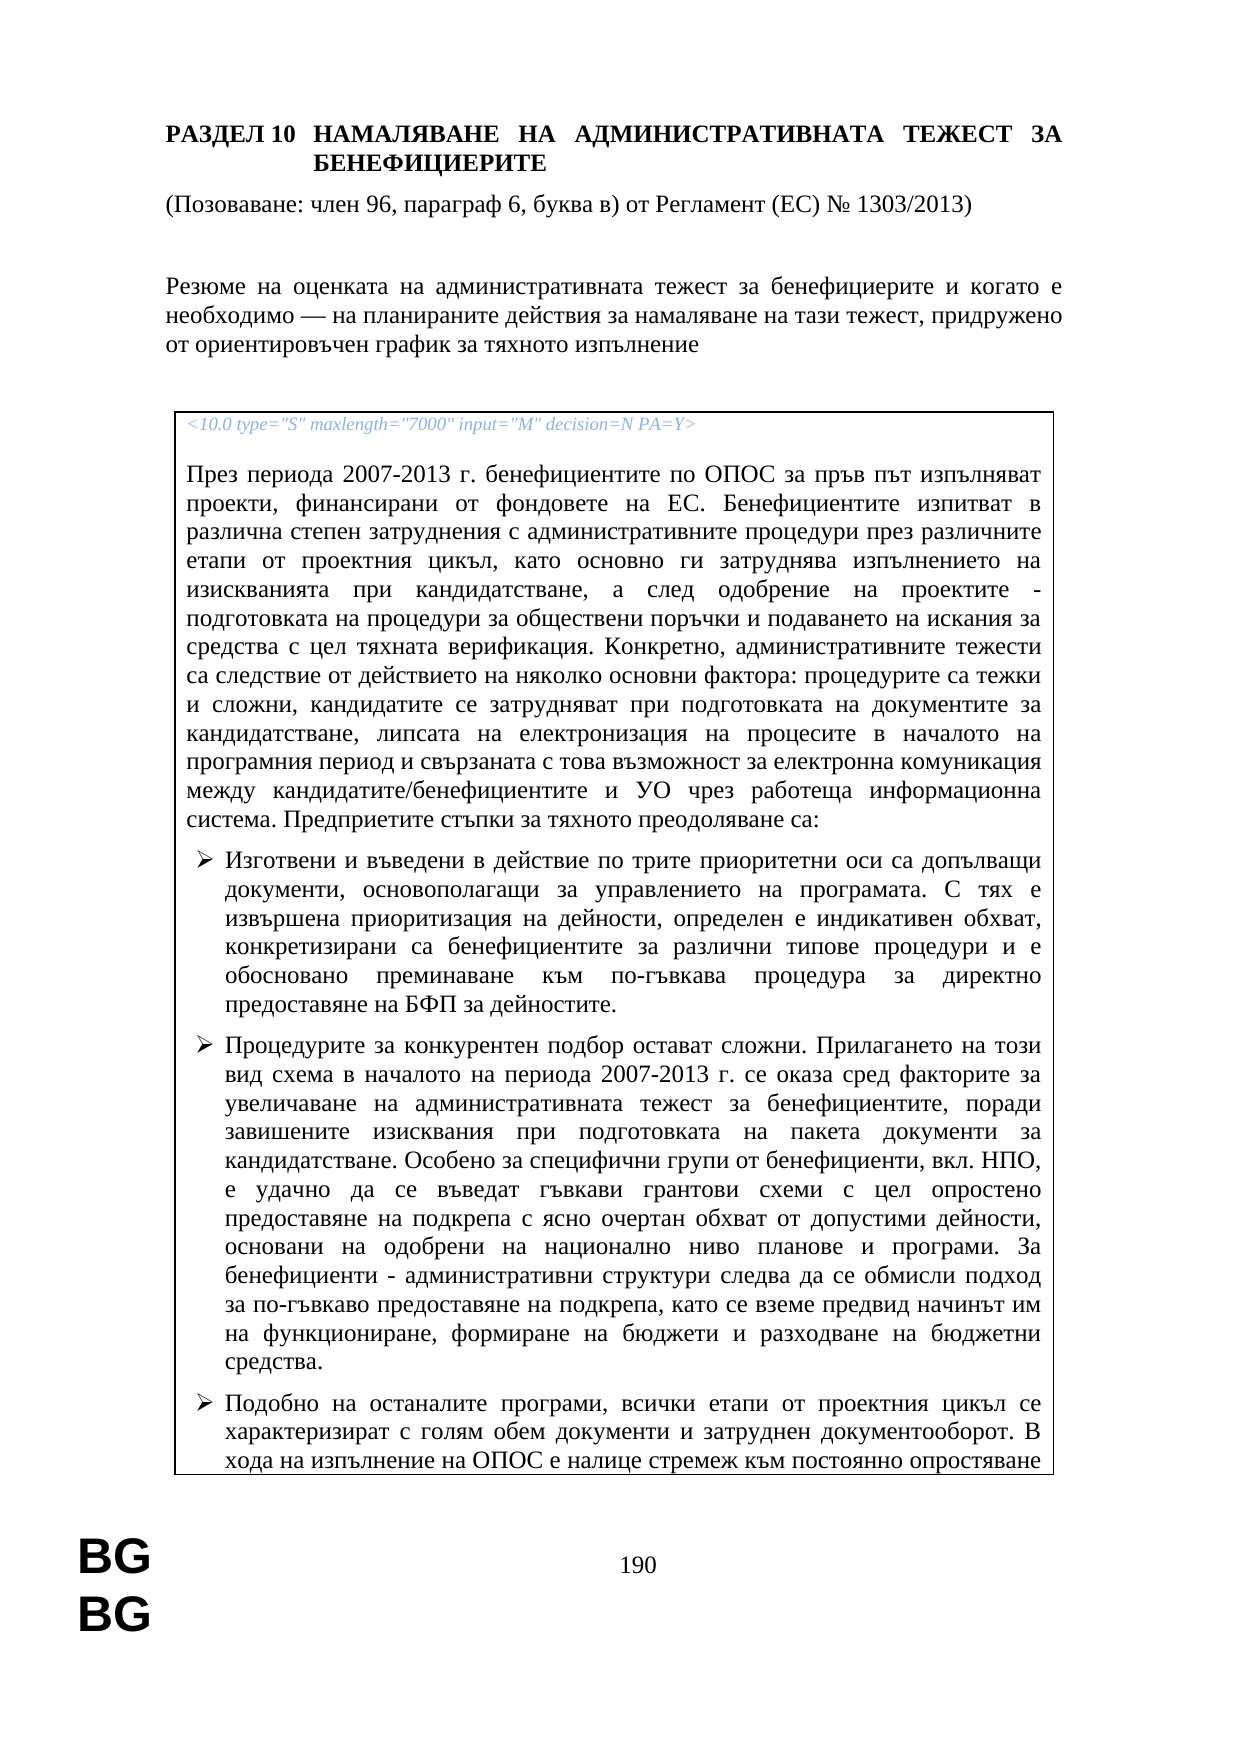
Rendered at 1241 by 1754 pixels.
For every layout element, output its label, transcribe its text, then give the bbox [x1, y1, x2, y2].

text РАЗДЕЛ 10 НАМАЛЯВАНЕ НА АДМИНИСТРАТИВНАТА ТЕЖЕСТ ЗА БЕНЕФИЦИЕРИТЕ [165, 119, 1063, 176]
text Резюме на оценката на административната тежест за бенефициерите и когато е необходимо — на планираните действия за намаляване на тази тежест, придружено от ориентировъчен график за тяхното изпълнение [165, 271, 1063, 358]
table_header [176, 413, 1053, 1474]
text (Позоваване: член 96, параграф 6, буква в) от Регламент (EС) № 1303/2013) [165, 189, 1063, 218]
